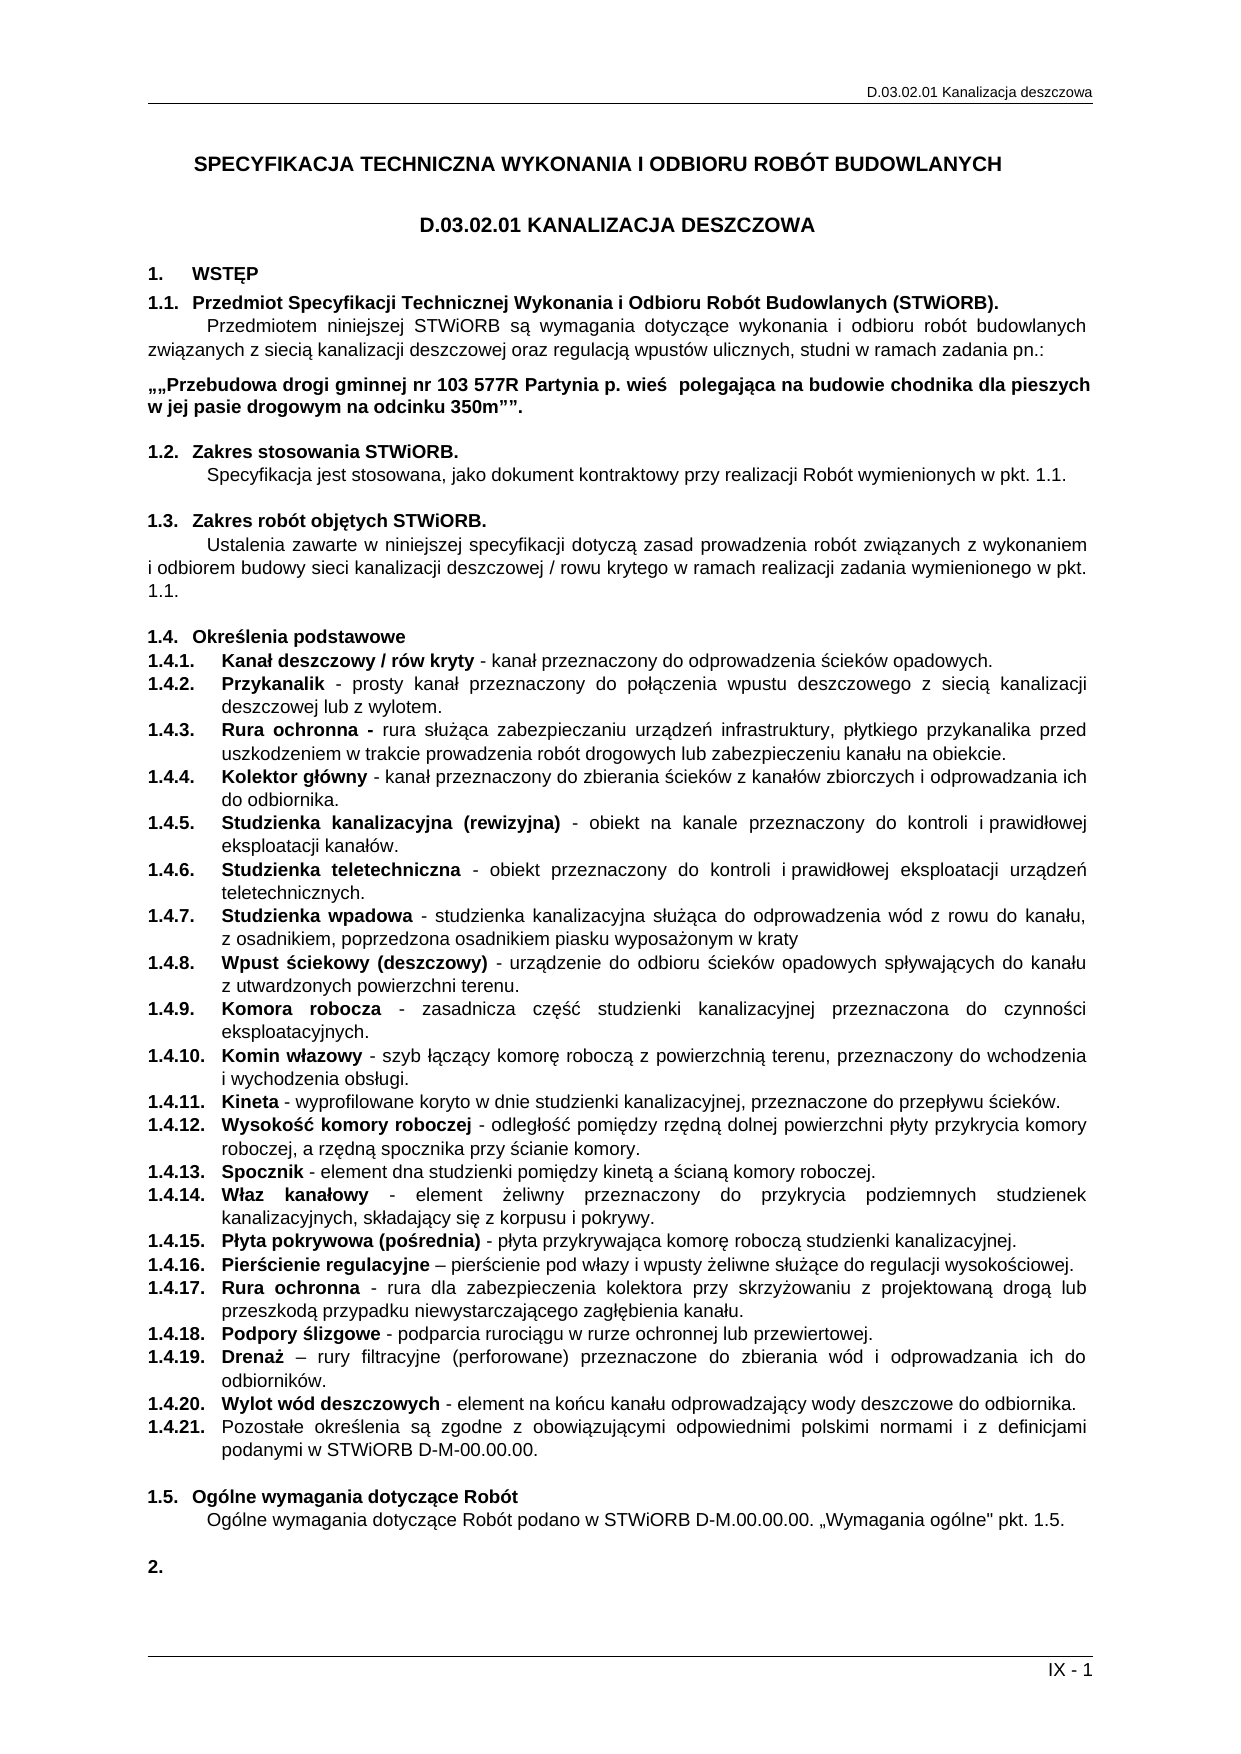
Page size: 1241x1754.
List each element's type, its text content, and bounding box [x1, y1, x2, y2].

list Kolektor główny - kanał przeznaczony do zbierania ścieków z kanałów zbiorczych i odprowadzania ich do odbiornika. [148, 766, 1087, 810]
list Studzienka kanalizacyjna (rewizyjna) - obiekt na kanale przeznaczony do kontroli i prawidłowej eksploatacji kanałów. [148, 812, 1087, 857]
list Przykanalik - prosty kanał przeznaczony do połączenia wpustu deszczowego z siecią kanalizacji deszczowej lub z wylotem. [148, 673, 1087, 717]
list Przedmiot Specyfikacji Technicznej Wykonania i Odbioru Robót Budowlanych (STWiORB). [148, 292, 1087, 313]
list Specyfikacja jest stosowana, jako dokument kontraktowy przy realizacji Robót wymienionych w pkt. 1.1. [148, 464, 1087, 485]
list Ogólne wymagania dotyczące Robót [147, 1486, 1087, 1507]
list Kineta - wyprofilowane koryto w dnie studzienki kanalizacyjnej, przeznaczone do przepływu ścieków. [148, 1091, 1087, 1112]
list Zakres robót objętych STWiORB. [147, 510, 1087, 532]
text Przedmiotem niniejszej STWiORB są wymagania dotyczące wykonania i odbioru robót budowlanych związanych z siecią kanalizacji deszczowej oraz regulacją wpustów ulicznych, studni w ramach zadania pn.: [148, 315, 1087, 360]
list Studzienka teletechniczna - obiekt przeznaczony do kontroli i prawidłowej eksploatacji urządzeń teletechnicznych. [148, 858, 1087, 903]
list Wysokość komory roboczej - odległość pomiędzy rzędną dolnej powierzchni płyty przykrycia komory roboczej, a rzędną spocznika przy ścianie komory. [148, 1114, 1087, 1159]
list Drenaż – rury filtracyjne (perforowane) przeznaczone do zbierania wód i odprowadzania ich do odbiorników. [148, 1346, 1087, 1391]
list Studzienka wpadowa - studzienka kanalizacyjna służąca do odprowadzenia wód z rowu do kanału, z osadnikiem, poprzedzona osadnikiem piasku wyposażonym w kraty [148, 905, 1087, 950]
text „„Przebudowa drogi gminnej nr 103 577R Partynia p. wieś polegająca na budowie chodnika dla pieszych w jej pasie drogowym na odcinku 350m””. [148, 374, 1093, 417]
list Pozostałe określenia są zgodne z obowiązującymi odpowiednimi polskimi normami i z definicjami podanymi w STWiORB D-M-00.00.00. [148, 1416, 1087, 1461]
list Podpory ślizgowe - podparcia rurociągu w rurze ochronnej lub przewiertowej. [148, 1323, 1087, 1345]
list Komin włazowy - szyb łączący komorę roboczą z powierzchnią terenu, przeznaczony do wchodzenia i wychodzenia obsługi. [148, 1044, 1087, 1089]
list Wylot wód deszczowych - element na końcu kanału odprowadzający wody deszczowe do odbiornika. [148, 1393, 1087, 1414]
list Właz kanałowy - element żeliwny przeznaczony do przykrycia podziemnych studzienek kanalizacyjnych, składający się z korpusu i pokrywy. [148, 1184, 1087, 1228]
list Spocznik - element dna studzienki pomiędzy kinetą a ścianą komory roboczej. [148, 1161, 1087, 1182]
list Komora robocza - zasadnicza część studzienki kanalizacyjnej przeznaczona do czynności eksploatacyjnych. [148, 998, 1087, 1043]
list Płyta pokrywowa (pośrednia) - płyta przykrywająca komorę roboczą studzienki kanalizacyjnej. [148, 1230, 1087, 1252]
list Wpust ściekowy (deszczowy) - urządzenie do odbioru ścieków opadowych spływających do kanału z utwardzonych powierzchni terenu. [148, 951, 1087, 996]
list Rura ochronna - rura dla zabezpieczenia kolektora przy skrzyżowaniu z projektowaną drogą lub przeszkodą przypadku niewystarczającego zagłębienia kanału. [148, 1277, 1087, 1321]
list Pierścienie regulacyjne – pierścienie pod włazy i wpusty żeliwne służące do regulacji wysokościowej. [148, 1253, 1087, 1275]
text SPECYFIKACJA TECHNICZNA WYKONANIA I ODBIORU ROBÓT BUDOWLANYCH [103, 152, 1093, 176]
list Ustalenia zawarte w niniejszej specyfikacji dotyczą zasad prowadzenia robót związanych z wykonaniem i odbiorem budowy sieci kanalizacji deszczowej / rowu krytego w ramach realizacji zadania wymienionego w pkt. 1.1. [148, 533, 1087, 601]
list Zakres stosowania STWiORB. [148, 440, 1087, 462]
list Określenia podstawowe [147, 626, 1087, 648]
list Kanał deszczowy / rów kryty - kanał przeznaczony do odprowadzenia ścieków opadowych. [148, 649, 1087, 671]
list Rura ochronna - rura służąca zabezpieczaniu urządzeń infrastruktury, płytkiego przykanalika przed uszkodzeniem w trakcie prowadzenia robót drogowych lub zabezpieczeniu kanału na obiekcie. [148, 719, 1087, 764]
list Ogólne wymagania dotyczące Robót podano w STWiORB D-M.00.00.00. „Wymagania ogólne" pkt. 1.5. [148, 1509, 1087, 1531]
text D.03.02.01 KANALIZACJA DESZCZOWA [148, 213, 1087, 237]
list WSTĘP [148, 262, 1087, 284]
